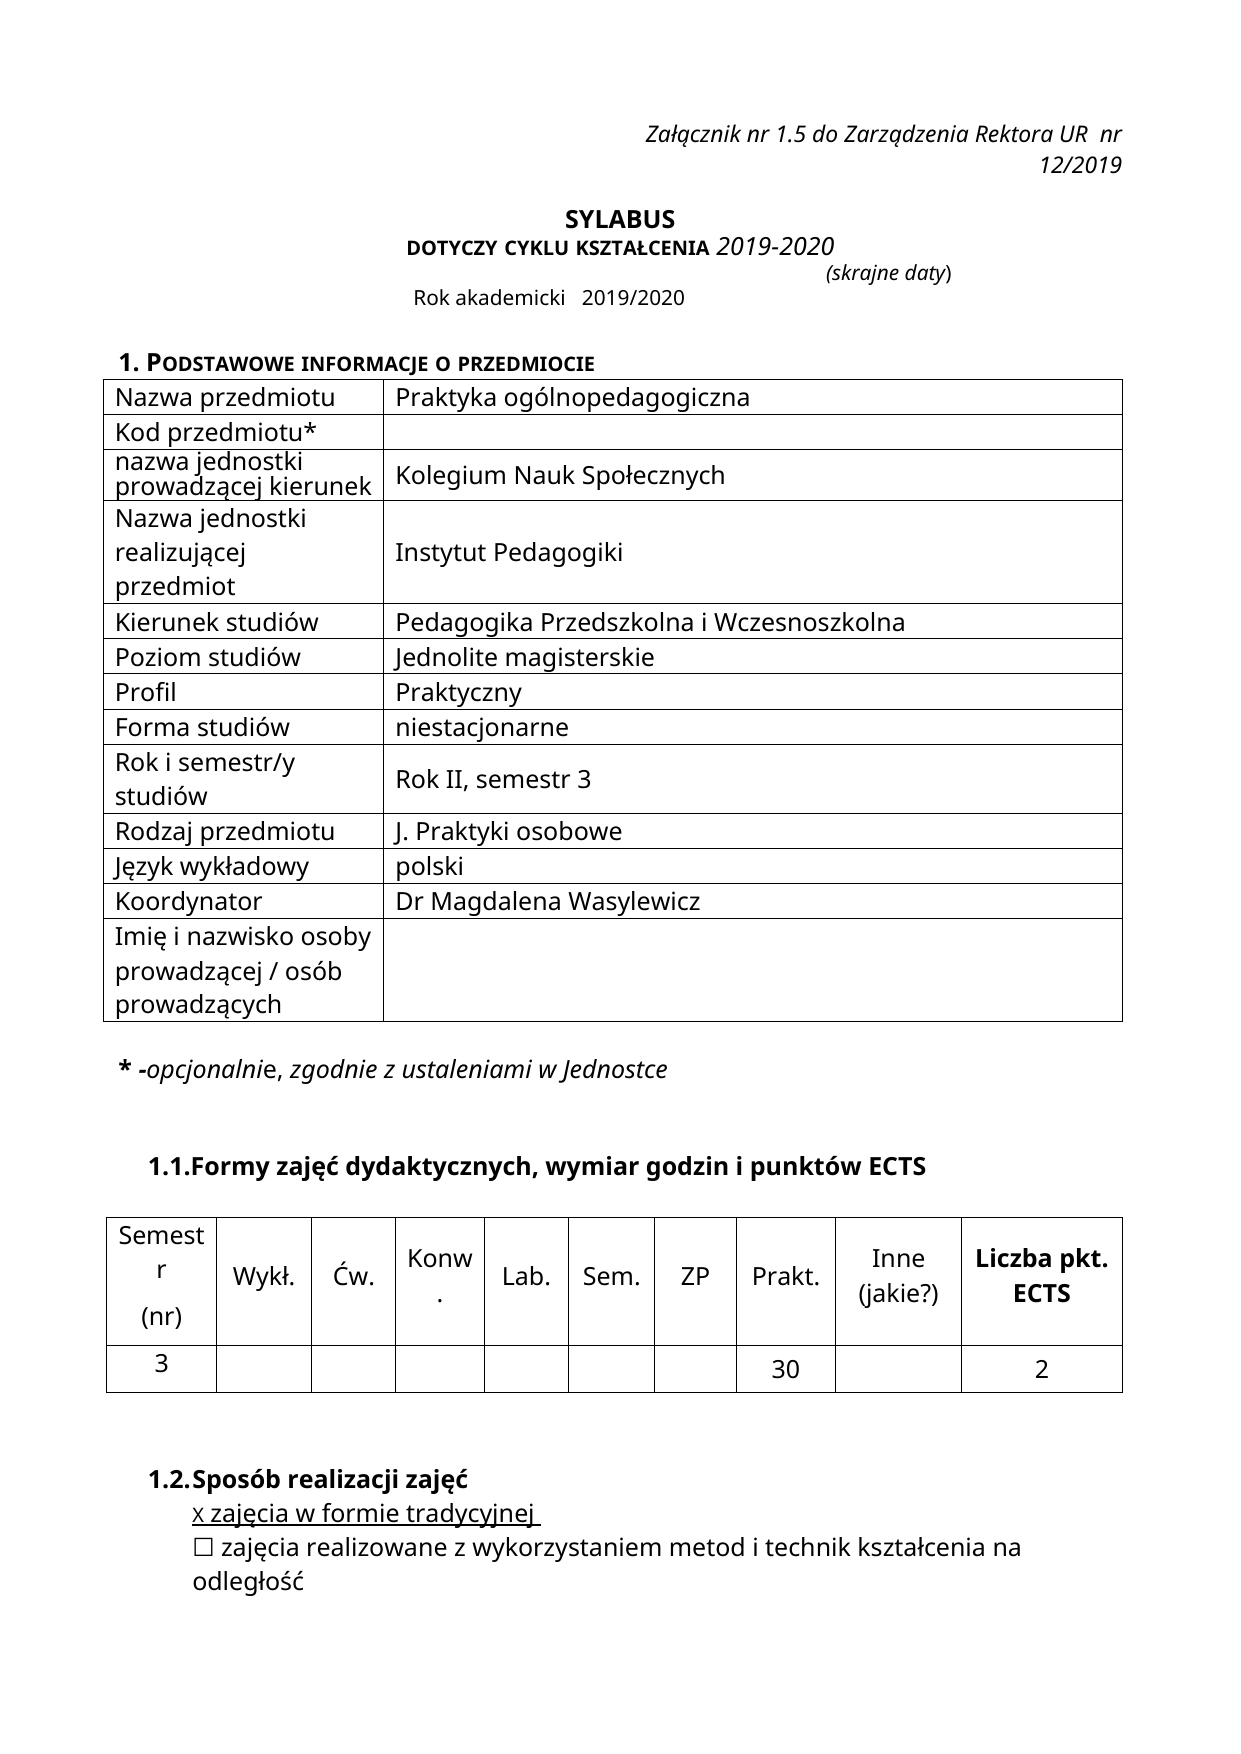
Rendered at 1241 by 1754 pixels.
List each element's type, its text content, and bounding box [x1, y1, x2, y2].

table_cell Język wykładowy [104, 849, 383, 883]
text 1.1.Formy zajęć dydaktycznych, wymiar godzin i punktów ECTS [148, 1149, 1122, 1183]
table_header Nazwa przedmiotu [104, 380, 383, 414]
table_cell Kierunek studiów [104, 604, 383, 638]
table_cell Rodzaj przedmiotu [104, 814, 383, 848]
table_header Wykł. [217, 1218, 311, 1345]
text Rok akademicki 2019/2020 [118, 286, 1122, 311]
table_cell [485, 1346, 568, 1392]
table_cell J. Praktyki osobowe [384, 814, 1122, 848]
table_cell Poziom studiów [104, 639, 383, 673]
table_cell Rok i semestr/y studiów [104, 745, 383, 813]
table_header Inne (jakie?) [836, 1218, 961, 1345]
text * -opcjonalnie, zgodnie z ustaleniami w Jednostce [118, 1051, 1122, 1086]
text dotyczy cyklu kształcenia 2019-2020 [118, 236, 1122, 261]
table_cell Forma studiów [104, 710, 383, 743]
table_cell Dr Magdalena Wasylewicz [384, 884, 1122, 918]
table_cell [836, 1346, 961, 1392]
table_cell niestacjonarne [384, 710, 1122, 743]
text (skrajne daty) [118, 261, 1122, 286]
table_header Lab. [485, 1218, 568, 1345]
table_cell [384, 415, 1122, 449]
text 1. Podstawowe informacje o przedmiocie [118, 344, 1122, 379]
table_cell Instytut Pedagogiki [384, 501, 1122, 603]
table_header Ćw. [312, 1218, 395, 1345]
table_cell nazwa jednostki prowadzącej kierunek [104, 450, 383, 500]
text Załącznik nr 1.5 do Zarządzenia Rektora UR nr 12/2019 [118, 118, 1122, 181]
table_cell 3 [107, 1346, 216, 1392]
table_cell Kod przedmiotu* [104, 415, 383, 449]
table_cell 2 [962, 1346, 1122, 1392]
table_cell Imię i nazwisko osoby prowadzącej / osób prowadzących [104, 919, 383, 1021]
table_cell Koordynator [104, 884, 383, 918]
table_cell 30 [737, 1346, 835, 1392]
table_header Semestr (nr) [107, 1218, 216, 1345]
table_cell [384, 919, 1122, 1021]
table_cell Jednolite magisterskie [384, 639, 1122, 673]
table_header ZP [655, 1218, 736, 1345]
table_header Prakt. [737, 1218, 835, 1345]
text 1.2. Sposób realizacji zajęć [148, 1461, 1122, 1496]
table_header Sem. [569, 1218, 654, 1345]
table_cell Pedagogika Przedszkolna i Wczesnoszkolna [384, 604, 1122, 638]
table_cell [217, 1346, 311, 1392]
table_header Praktyka ogólnopedagogiczna [384, 380, 1122, 414]
table_cell Praktyczny [384, 674, 1122, 708]
table_cell polski [384, 849, 1122, 883]
text x zajęcia w formie tradycyjnej [192, 1496, 1122, 1529]
table_cell [312, 1346, 395, 1392]
table_cell Nazwa jednostki realizującej przedmiot [104, 501, 383, 603]
table_cell Kolegium Nauk Społecznych [384, 450, 1122, 500]
table_cell [655, 1346, 736, 1392]
table_cell Rok II, semestr 3 [384, 745, 1122, 813]
table_cell Profil [104, 674, 383, 708]
text SYLABUS [118, 201, 1122, 236]
table_cell [396, 1346, 484, 1392]
table_header Konw. [396, 1218, 484, 1345]
table_header Liczba pkt. ECTS [962, 1218, 1122, 1345]
text ☐ zajęcia realizowane z wykorzystaniem metod i technik kształcenia na odległość [192, 1529, 1122, 1598]
table_cell [569, 1346, 654, 1392]
